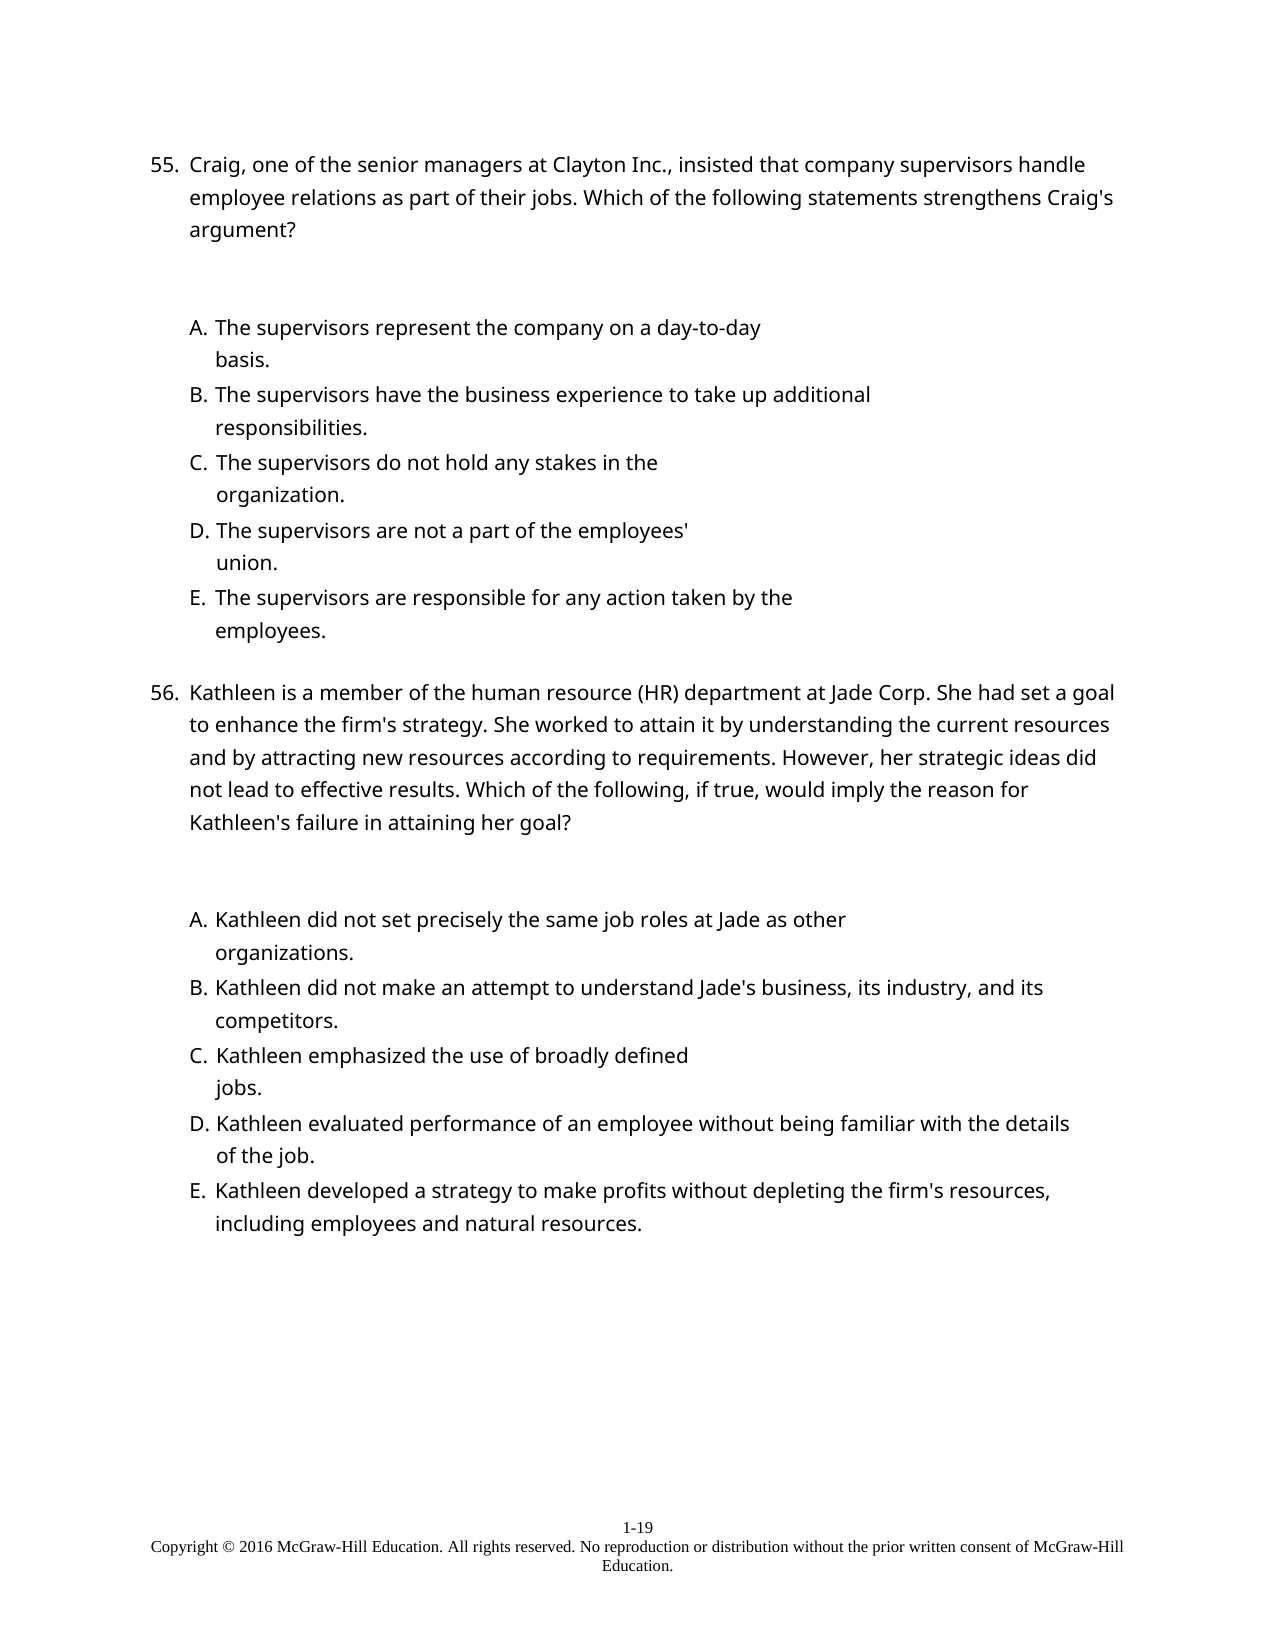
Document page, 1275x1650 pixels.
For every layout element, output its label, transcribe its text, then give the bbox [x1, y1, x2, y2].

table_header Craig, one of the senior managers at Clayton Inc., insisted that company supervisors handle employee relations as part of their jobs. Which of the following statements strengthens Craig's argument? [189, 150, 1125, 648]
table_header 56. [150, 678, 189, 1241]
table_header 55. [150, 150, 189, 648]
table_header Kathleen is a member of the human resource (HR) department at Jade Corp. She had set a goal to enhance the firm's strategy. She worked to attain it by understanding the current resources and by attracting new resources according to requirements. However, her strategic ideas did not lead to effective results. Which of the following, if true, would imply the reason for Kathleen's failure in attaining her goal? [189, 678, 1125, 1241]
